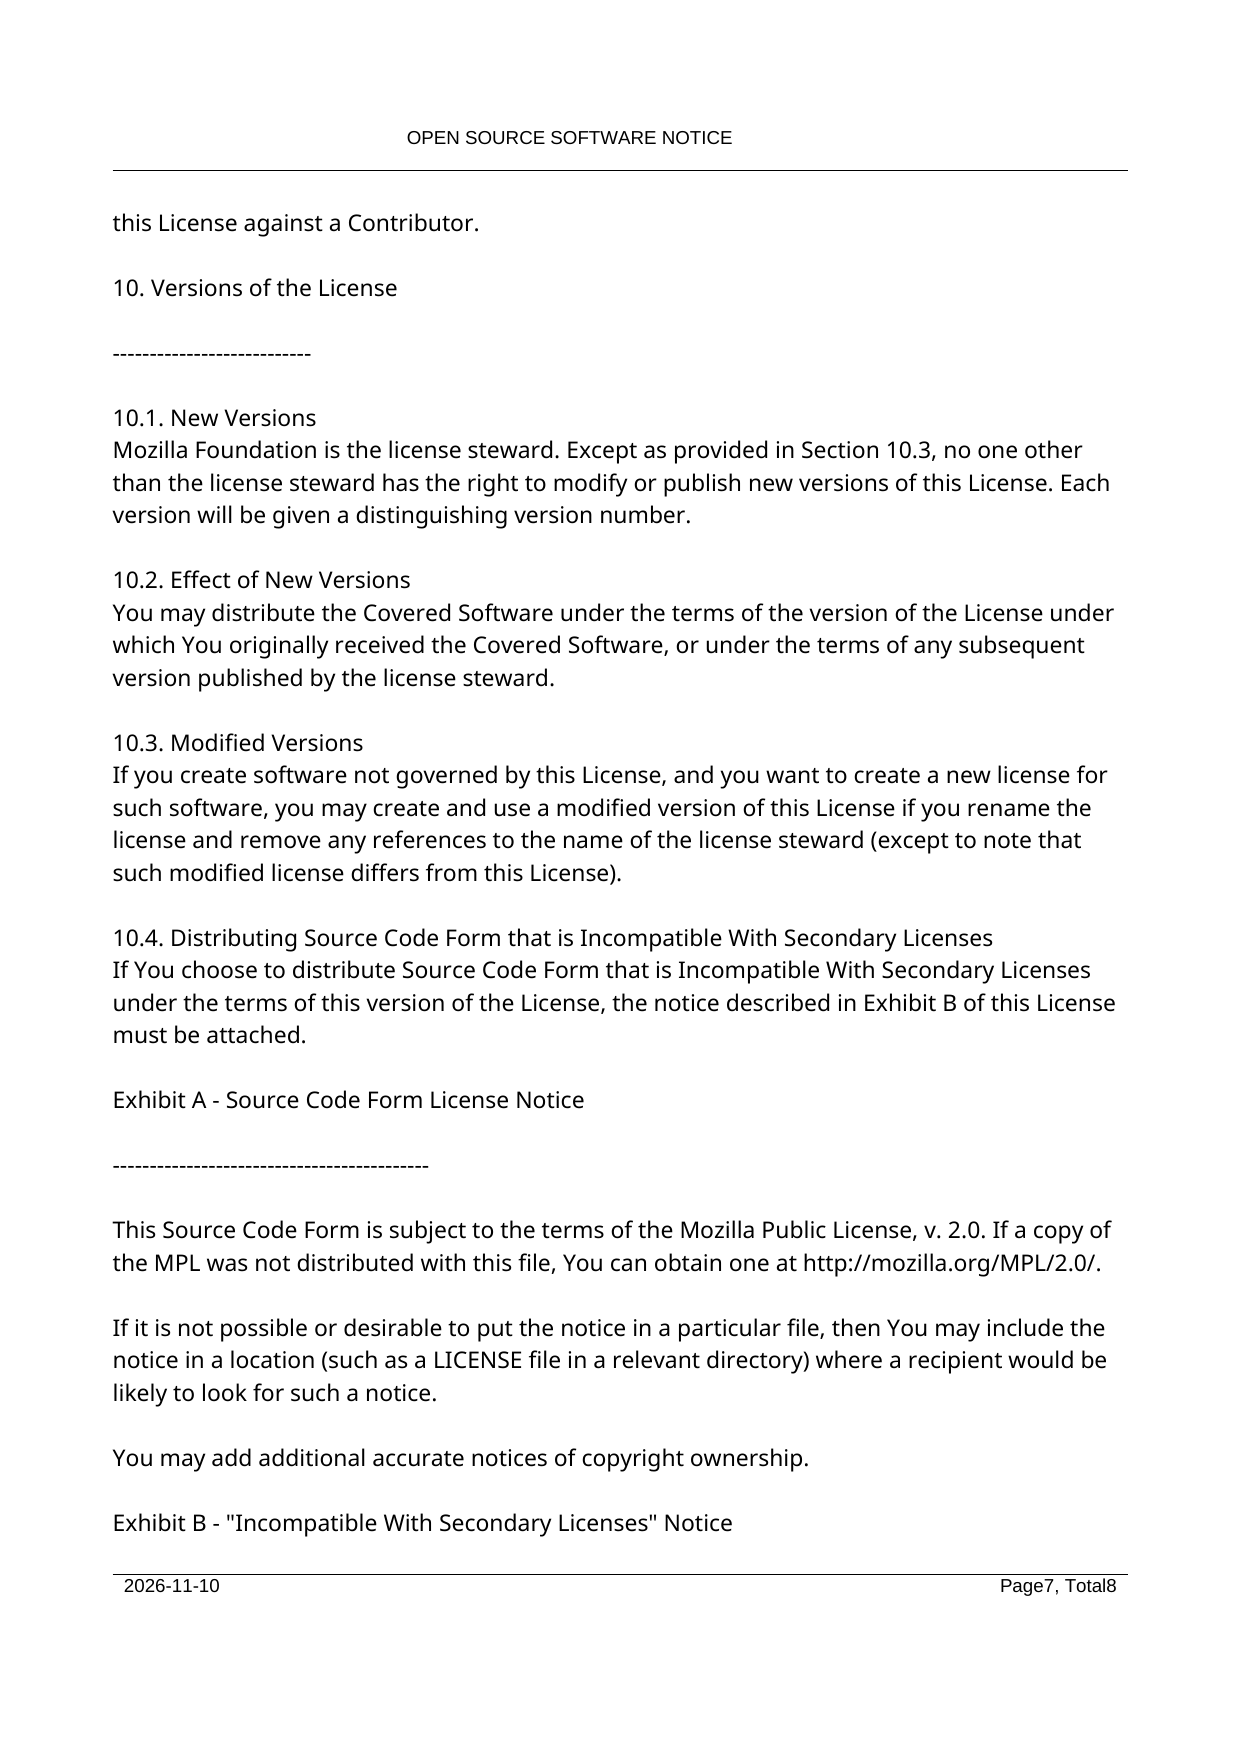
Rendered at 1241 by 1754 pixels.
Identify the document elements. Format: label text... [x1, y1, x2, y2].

text 10.1. New Versions [112, 401, 1128, 434]
text If you create software not governed by this License, and you want to create a new license for such software, you may create and use a modified version of this License if you rename the license and remove any references to the name of the license steward (except to note that such modified license differs from this License). [112, 759, 1128, 889]
text ------------------------------------------- [112, 1149, 1128, 1181]
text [112, 206, 1128, 239]
text 10.4. Distributing Source Code Form that is Incompatible With Secondary Licenses [112, 921, 1128, 954]
text Mozilla Foundation is the license steward. Except as provided in Section 10.3, no one other than the license steward has the right to modify or publish new versions of this License. Each version will be given a distinguishing version number. [112, 434, 1128, 531]
text --------------------------- [112, 336, 1128, 369]
text 10. Versions of the License [112, 271, 1128, 304]
text You may distribute the Covered Software under the terms of the version of the License under which You originally received the Covered Software, or under the terms of any subsequent version published by the license steward. [112, 596, 1128, 694]
text 10.3. Modified Versions [112, 726, 1128, 759]
text You may add additional accurate notices of copyright ownership. [112, 1441, 1128, 1474]
text Exhibit A - Source Code Form License Notice [112, 1084, 1128, 1116]
text Exhibit B - "Incompatible With Secondary Licenses" Notice [112, 1506, 1128, 1539]
text If You choose to distribute Source Code Form that is Incompatible With Secondary Licenses under the terms of this version of the License, the notice described in Exhibit B of this License must be attached. [112, 954, 1128, 1051]
text This Source Code Form is subject to the terms of the Mozilla Public License, v. 2.0. If a copy of the MPL was not distributed with this file, You can obtain one at http://mozilla.org/MPL/2.0/. [112, 1214, 1128, 1279]
text If it is not possible or desirable to put the notice in a particular file, then You may include the notice in a location (such as a LICENSE file in a relevant directory) where a recipient would be likely to look for such a notice. [112, 1311, 1128, 1409]
text 10.2. Effect of New Versions [112, 564, 1128, 596]
